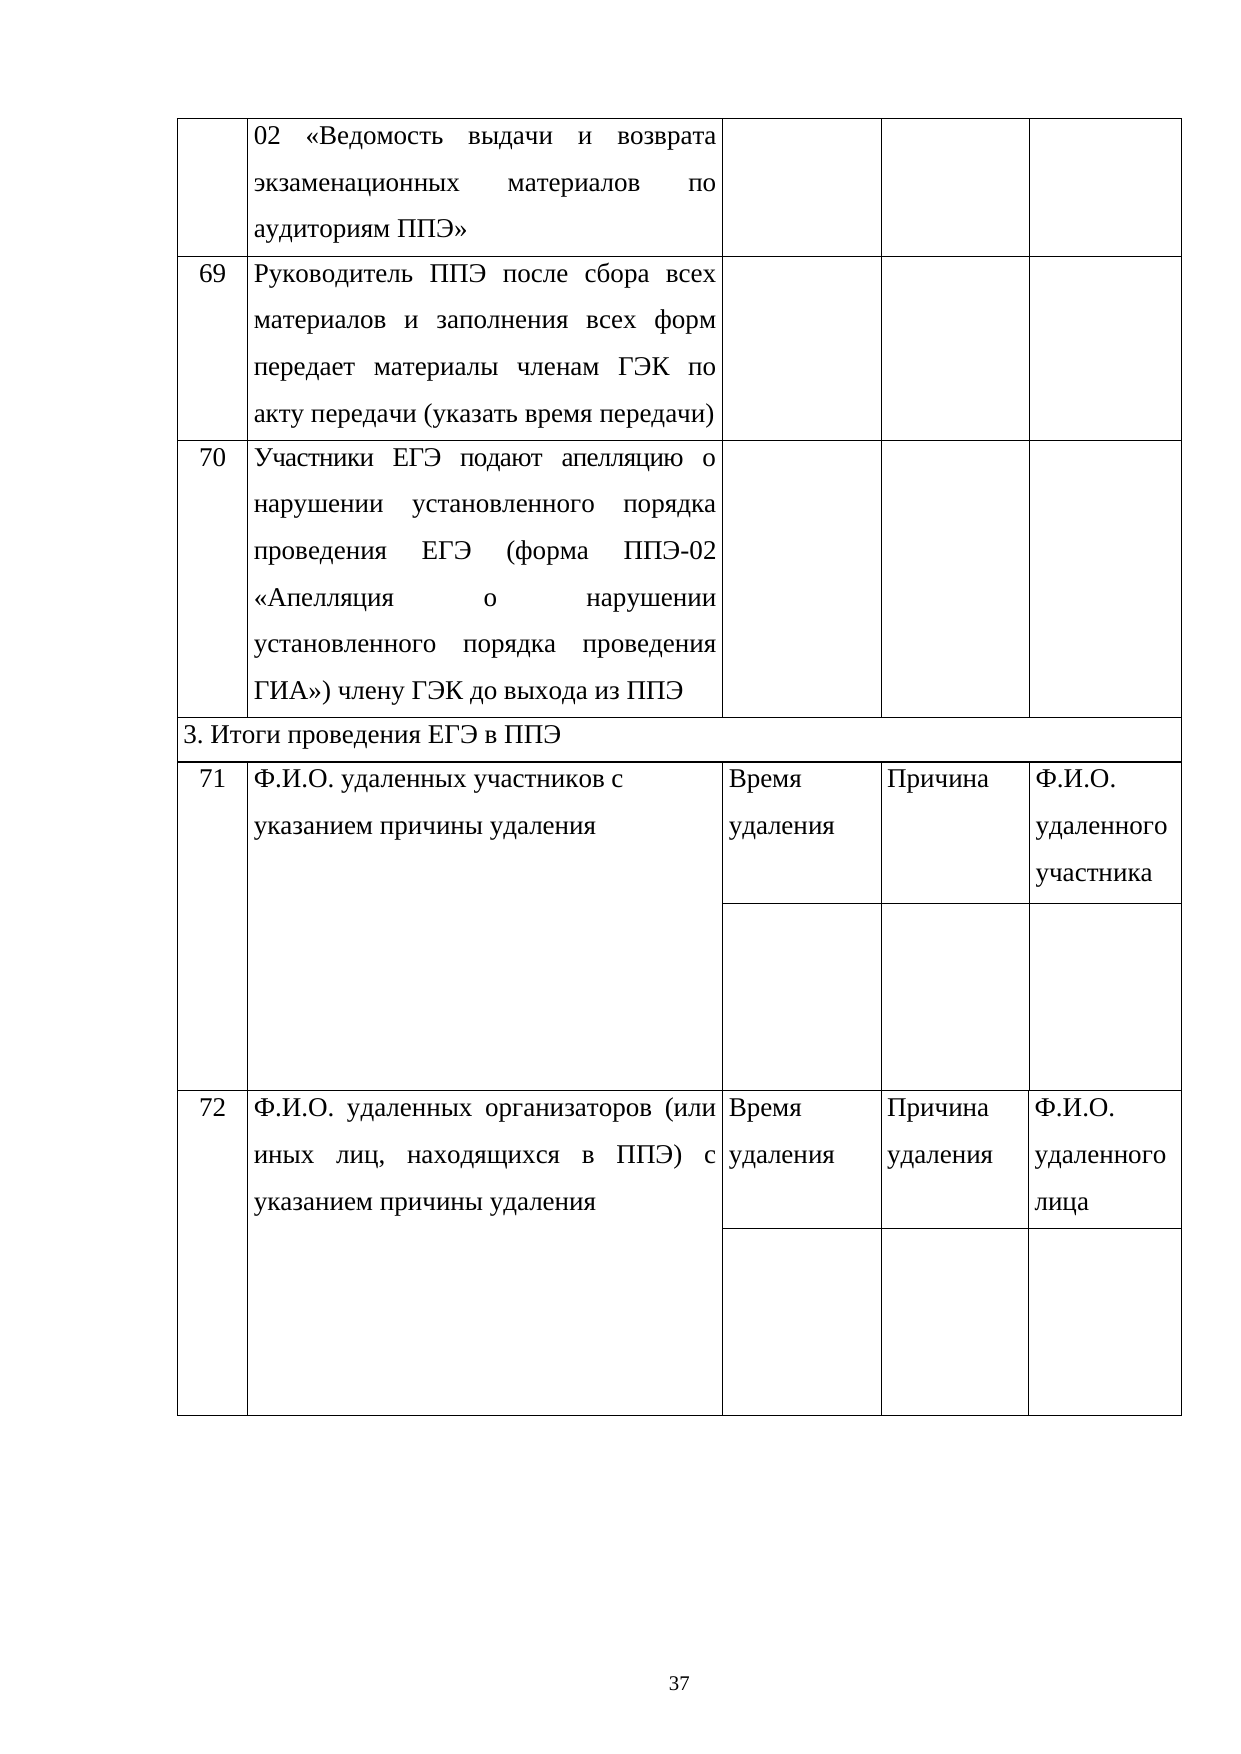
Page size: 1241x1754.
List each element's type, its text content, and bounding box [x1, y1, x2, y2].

table_cell 69 [178, 257, 247, 440]
table_cell [882, 257, 1029, 440]
table_cell Руководитель ППЭ после сбора всех материалов и заполнения всех форм передает материалы членам ГЭК по акту передачи (указать время передачи) [248, 257, 722, 440]
table_cell [882, 441, 1029, 717]
table_cell Время удаления [723, 1091, 881, 1228]
table_cell [882, 1229, 1028, 1415]
table_cell Ф.И.О. удаленных участников с указанием причины удаления [248, 763, 722, 1090]
table_cell [882, 119, 1029, 256]
table_cell [723, 904, 881, 1090]
table_cell 72 [178, 1091, 247, 1415]
table_cell [1030, 257, 1181, 440]
table_cell [1030, 119, 1181, 256]
table_cell [1030, 904, 1181, 1090]
table_cell 71 [178, 763, 247, 1090]
table_cell [723, 119, 881, 256]
table_cell [1029, 1229, 1181, 1415]
table_cell Ф.И.О. удаленного лица [1029, 1091, 1181, 1228]
table_cell [723, 1229, 881, 1415]
table_cell [723, 441, 881, 717]
table_cell 70 [178, 441, 247, 717]
table_cell Время удаления [723, 763, 881, 902]
table_cell [723, 257, 881, 440]
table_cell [248, 119, 722, 256]
table_cell Ф.И.О. удаленного участника [1030, 763, 1181, 902]
table_cell 3. Итоги проведения ЕГЭ в ППЭ [178, 718, 1181, 761]
table_cell Участники ЕГЭ подают апелляцию о нарушении установленного порядка проведения ЕГЭ (форма ППЭ-02 «Апелляция о нарушении установленного порядка проведения ГИА») члену ГЭК до выхода из ППЭ [248, 441, 722, 717]
table_cell Причина [882, 763, 1029, 902]
table_cell [1030, 441, 1181, 717]
table_cell Причина удаления [882, 1091, 1028, 1228]
table_cell 68 [178, 119, 247, 256]
table_cell Ф.И.О. удаленных организаторов (или иных лиц, находящихся в ППЭ) с указанием причины удаления [248, 1091, 722, 1415]
table_cell [882, 904, 1029, 1090]
